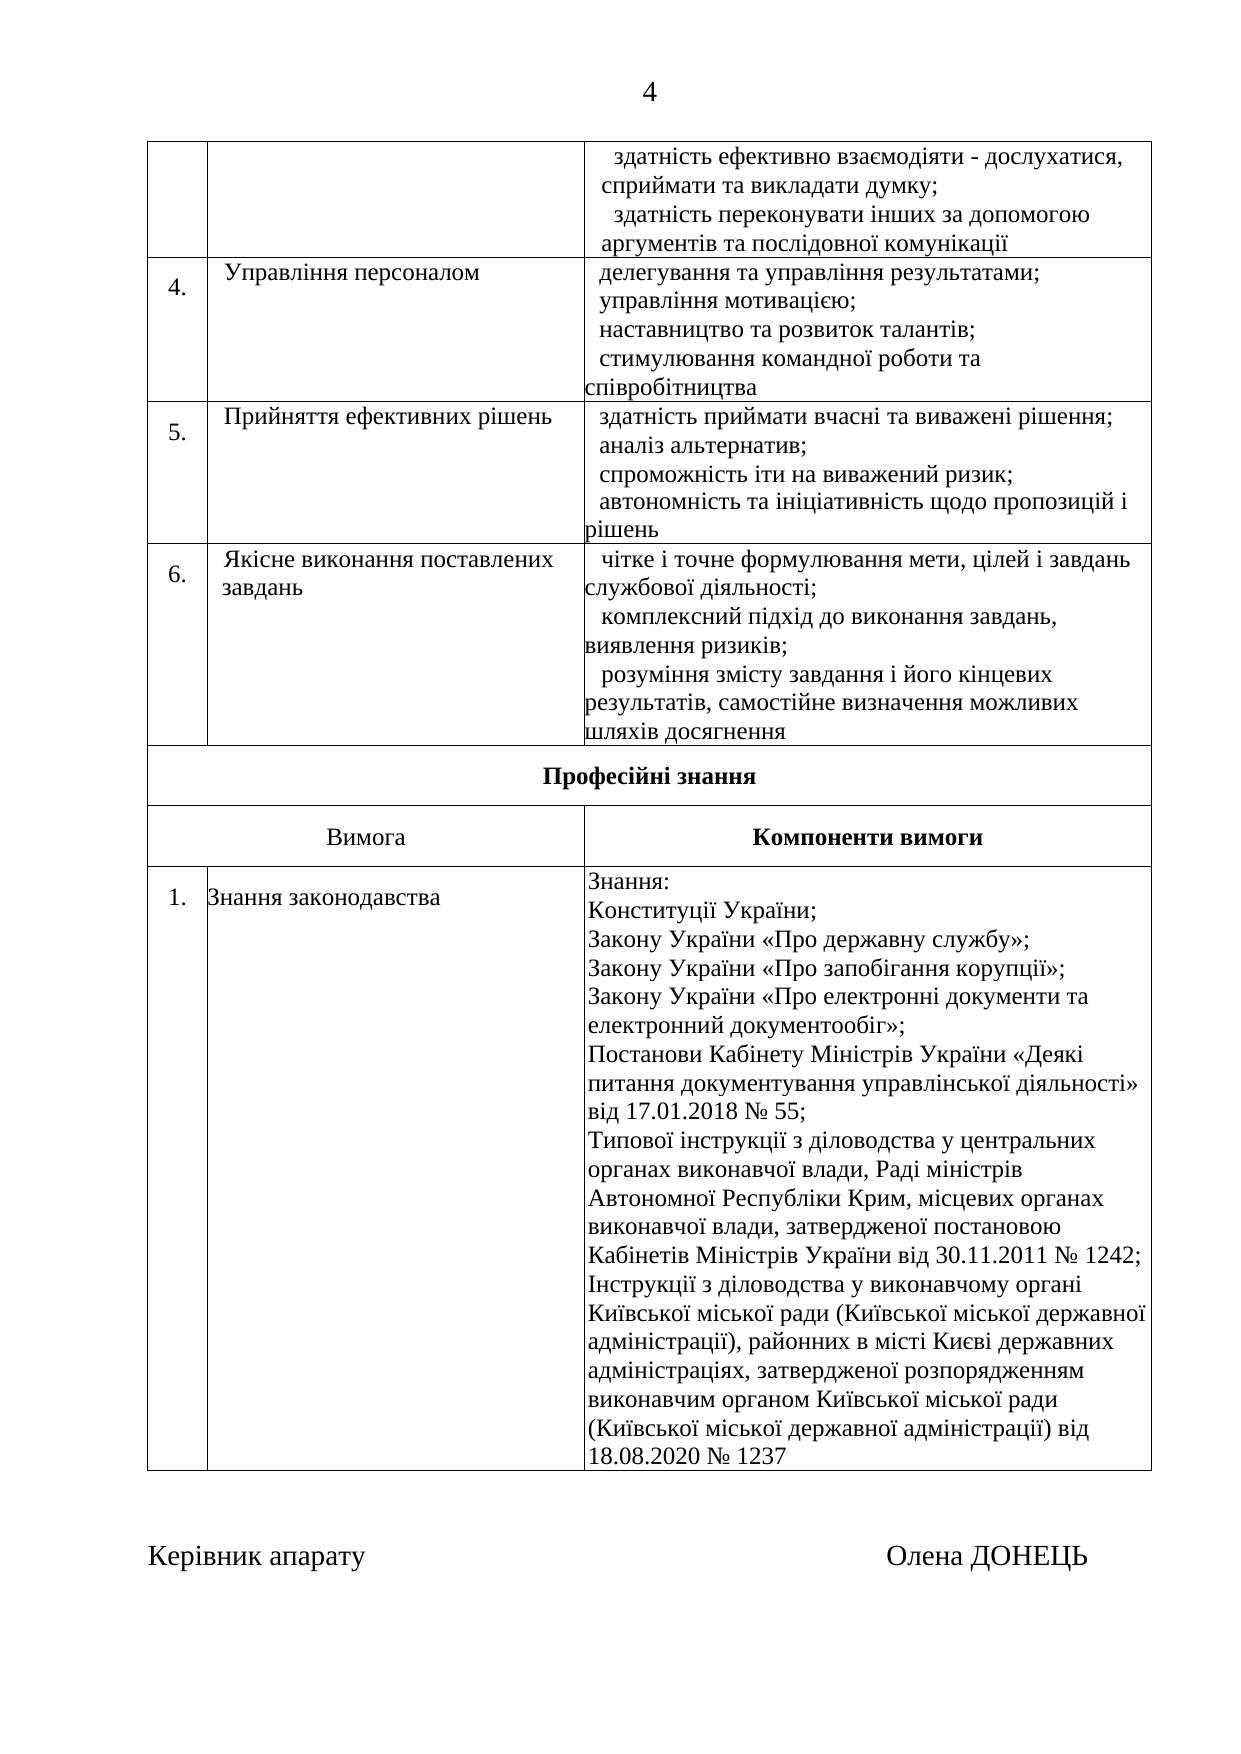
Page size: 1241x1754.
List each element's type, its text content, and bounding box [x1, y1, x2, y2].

table_cell Прийняття ефективних рішень [208, 402, 584, 543]
table_cell 1. [148, 867, 207, 1470]
table_cell Вимога [148, 806, 584, 866]
table_cell чітке і точне формулювання мети, цілей і завдань службової діяльності; комплексний підхід до виконання завдань, виявлення ризиків; розуміння змісту завдання і його кінцевих результатів, самостійне визначення можливих шляхів досягнення [585, 544, 1151, 745]
table_cell 4. [148, 258, 207, 401]
table_cell 5. [148, 402, 207, 543]
table_cell Якісне виконання поставлених завдань [208, 544, 584, 745]
table_cell Управління персоналом [208, 258, 584, 401]
table_cell Знання законодавства [208, 867, 584, 1470]
table_cell здатність приймати вчасні та виважені рішення; аналіз альтернатив; спроможність іти на виважений ризик; автономність та ініціативність щодо пропозицій і рішень [585, 402, 1151, 543]
table_cell Компоненти вимоги [585, 806, 1151, 866]
table_cell Знання: Конституції України; Закону України «Про державну службу»; Закону України «Про запобігання корупції»; Закону України «Про електронні документи та електронний документообіг»; Постанови Кабінету Міністрів України «Деякі питання документування управлінської діяльності» від 17.01.2018 № 55; Типової інструкції з діловодства у центральних органах виконавчої влади, Раді міністрів Автономної Республіки Крим, місцевих органах виконавчої влади, затвердженої постановою Кабінетів Міністрів України від 30.11.2011 № 1242; Інструкції з діловодства у виконавчому органі Київської міської ради (Київської міської державної адміністрації), районних в місті Києві державних адміністраціях, затвердженої розпорядженням виконавчим органом Київської міської ради (Київської міської державної адміністрації) від 18.08.2020 № 1237 [585, 867, 1151, 1470]
table_cell 6. [148, 544, 207, 745]
text Керівник апарату Олена ДОНЕЦЬ [148, 1538, 1152, 1571]
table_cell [208, 142, 584, 256]
table_cell делегування та управління результатами; управління мотивацією; наставництво та розвиток талантів; стимулювання командної роботи та співробітництва [585, 258, 1151, 401]
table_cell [585, 142, 1151, 256]
table_cell Професійні знання [148, 746, 1151, 805]
table_cell 3. [148, 142, 207, 256]
